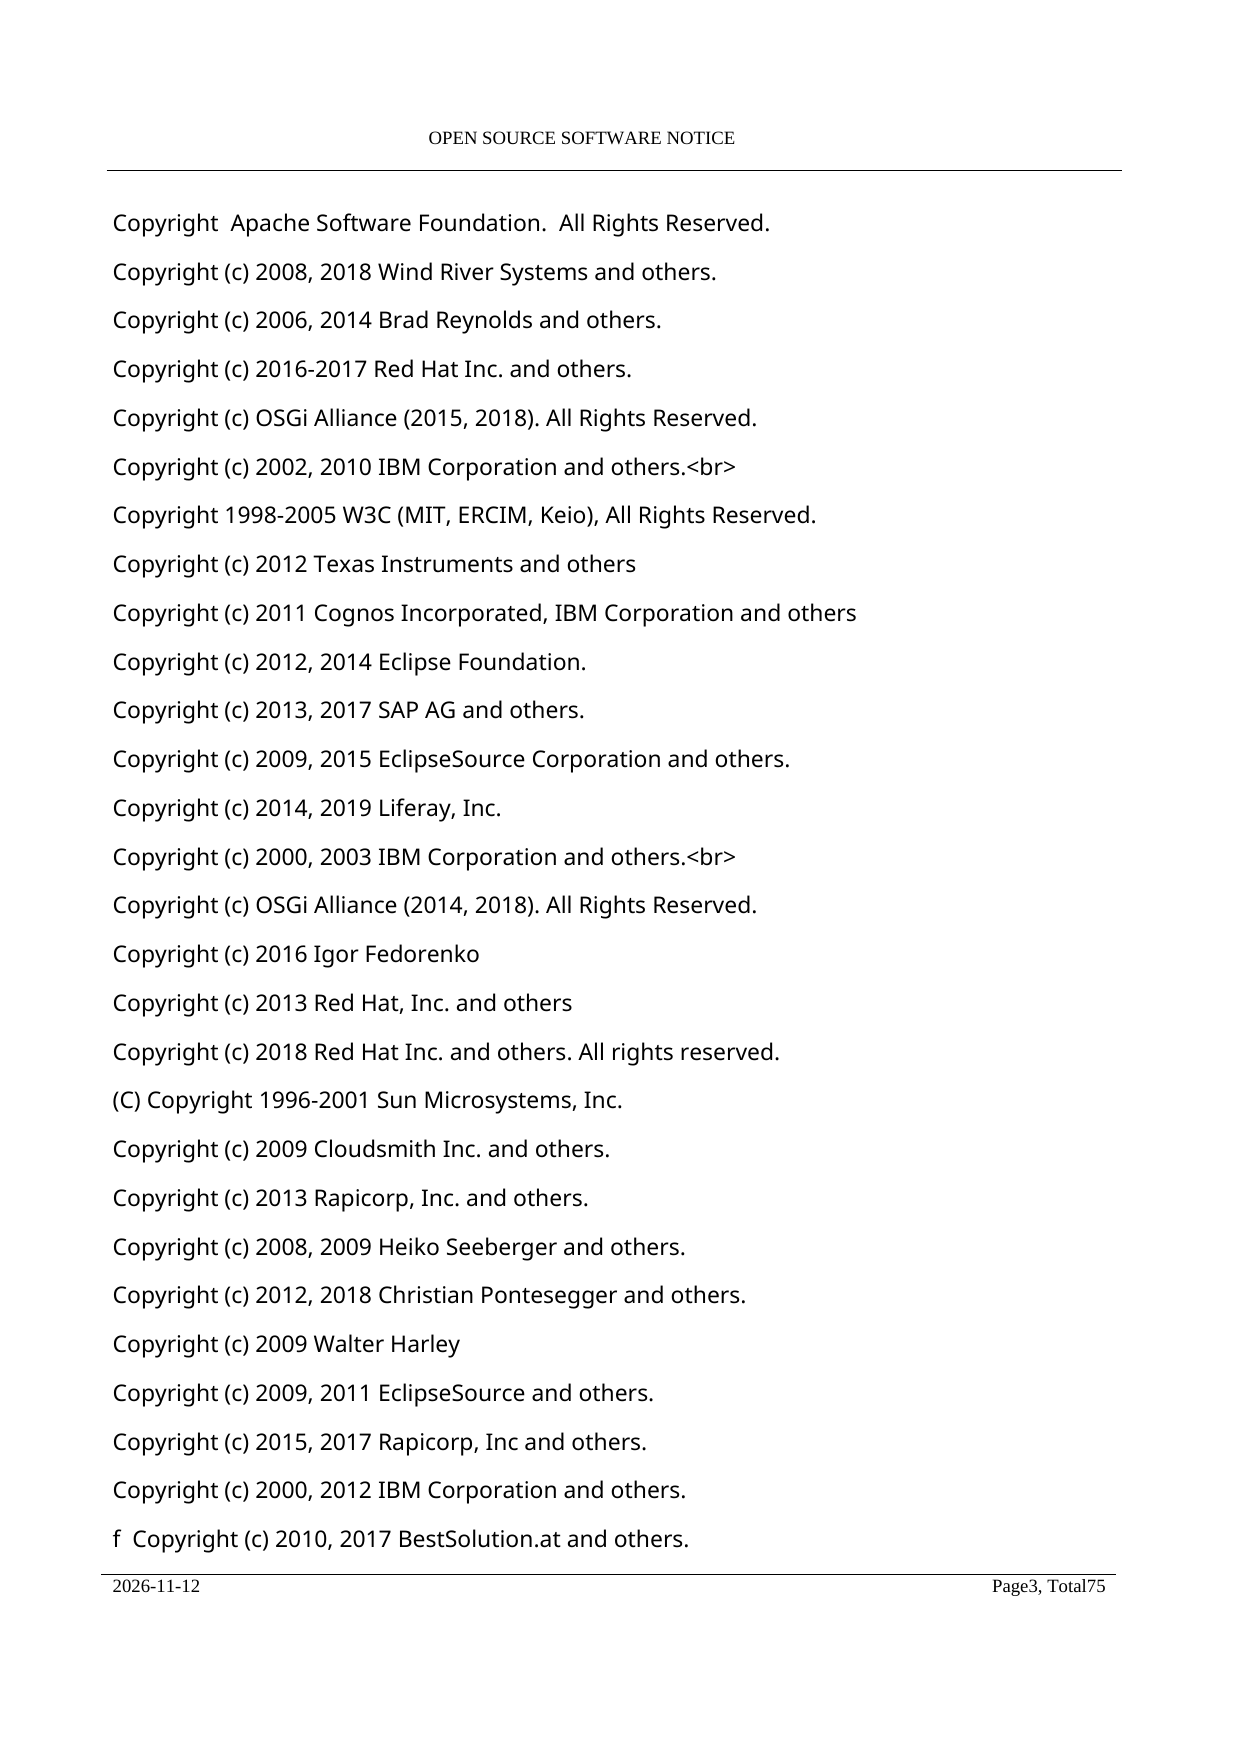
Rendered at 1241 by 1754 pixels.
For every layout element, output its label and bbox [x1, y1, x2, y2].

text [112, 206, 1128, 1555]
